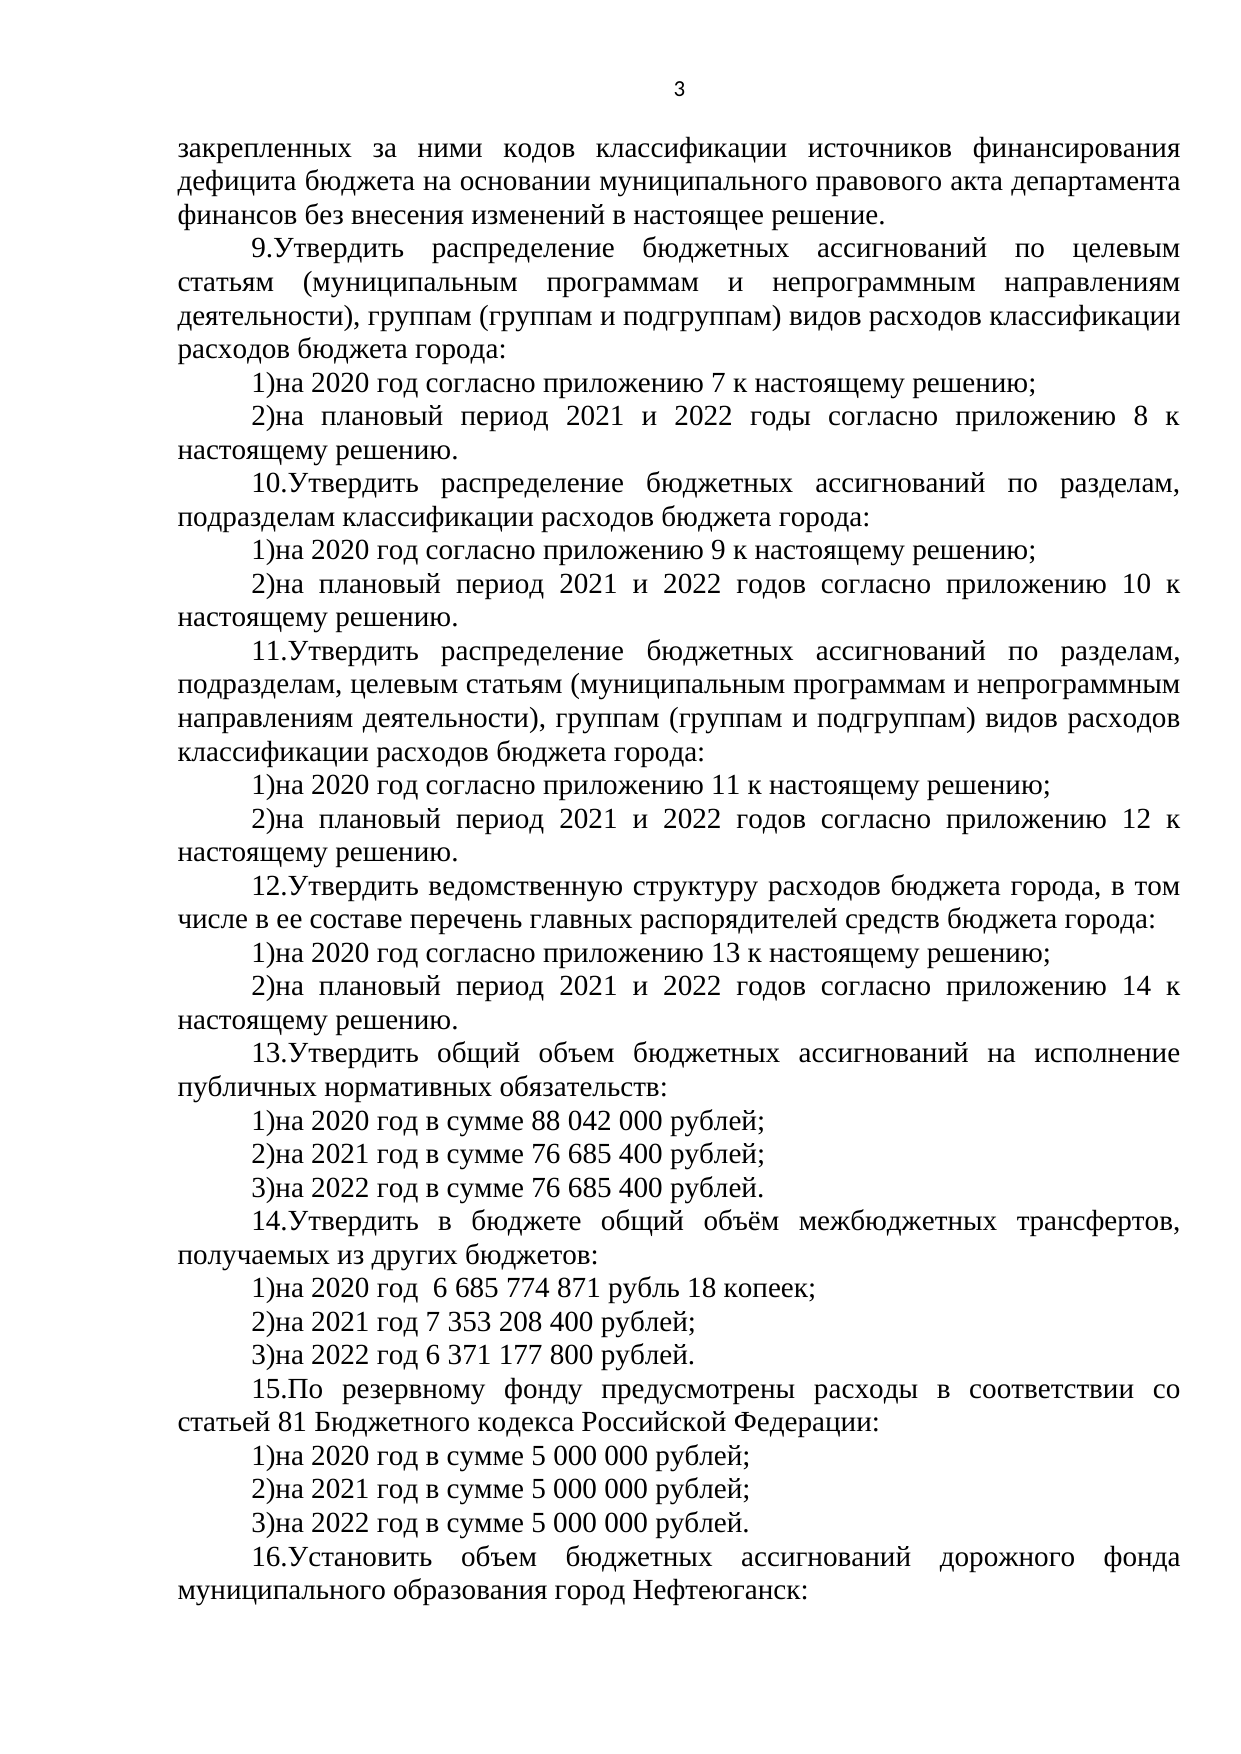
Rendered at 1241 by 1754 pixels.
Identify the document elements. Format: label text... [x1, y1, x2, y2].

text 1)на 2020 год согласно приложению 7 к настоящему решению; [177, 365, 1181, 398]
text 2)на 2021 год 7 353 208 400 рублей; [177, 1304, 1181, 1337]
text 16.Установить объем бюджетных ассигнований дорожного фонда муниципального образования город Нефтеюганск: [177, 1539, 1181, 1606]
text 2)на 2021 год в сумме 76 685 400 рублей; [177, 1136, 1181, 1170]
text 3)на 2022 год в сумме 5 000 000 рублей. [177, 1505, 1181, 1539]
text 3)на 2022 год в сумме 76 685 400 рублей. [177, 1170, 1181, 1203]
text 3)на 2022 год 6 371 177 800 рублей. [177, 1337, 1181, 1371]
text 2)на плановый период 2021 и 2022 годы согласно приложению 8 к настоящему решению. [177, 398, 1181, 465]
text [177, 130, 1181, 231]
text 1)на 2020 год согласно приложению 13 к настоящему решению; [177, 935, 1181, 968]
text 1)на 2020 год 6 685 774 871 рубль 18 копеек; [177, 1270, 1181, 1304]
text 13.Утвердить общий объем бюджетных ассигнований на исполнение публичных нормативных обязательств: [177, 1036, 1181, 1103]
text 9.Утвердить распределение бюджетных ассигнований по целевым статьям (муниципальным программам и непрограммным направлениям деятельности), группам (группам и подгруппам) видов расходов классификации расходов бюджета города: [177, 231, 1181, 365]
text 2)на плановый период 2021 и 2022 годов согласно приложению 10 к настоящему решению. [177, 566, 1181, 633]
text 2)на 2021 год в сумме 5 000 000 рублей; [177, 1472, 1181, 1505]
text 15.По резервному фонду предусмотрены расходы в соответствии со статьей 81 Бюджетного кодекса Российской Федерации: [177, 1371, 1181, 1438]
text 1)на 2020 год согласно приложению 11 к настоящему решению; [177, 767, 1181, 801]
text 12.Утвердить ведомственную структуру расходов бюджета города, в том числе в ее составе перечень главных распорядителей средств бюджета города: [177, 868, 1181, 935]
text 1)на 2020 год в сумме 5 000 000 рублей; [177, 1438, 1181, 1472]
text 1)на 2020 год согласно приложению 9 к настоящему решению; [177, 532, 1181, 566]
text 1)на 2020 год в сумме 88 042 000 рублей; [177, 1103, 1181, 1136]
text 14.Утвердить в бюджете общий объём межбюджетных трансфертов, получаемых из других бюджетов: [177, 1203, 1181, 1270]
text 2)на плановый период 2021 и 2022 годов согласно приложению 14 к настоящему решению. [177, 968, 1181, 1036]
text 2)на плановый период 2021 и 2022 годов согласно приложению 12 к настоящему решению. [177, 801, 1181, 868]
text 10.Утвердить распределение бюджетных ассигнований по разделам, подразделам классификации расходов бюджета города: [177, 465, 1181, 532]
text 11.Утвердить распределение бюджетных ассигнований по разделам, подразделам, целевым статьям (муниципальным программам и непрограммным направлениям деятельности), группам (группам и подгруппам) видов расходов классификации расходов бюджета города: [177, 633, 1181, 767]
